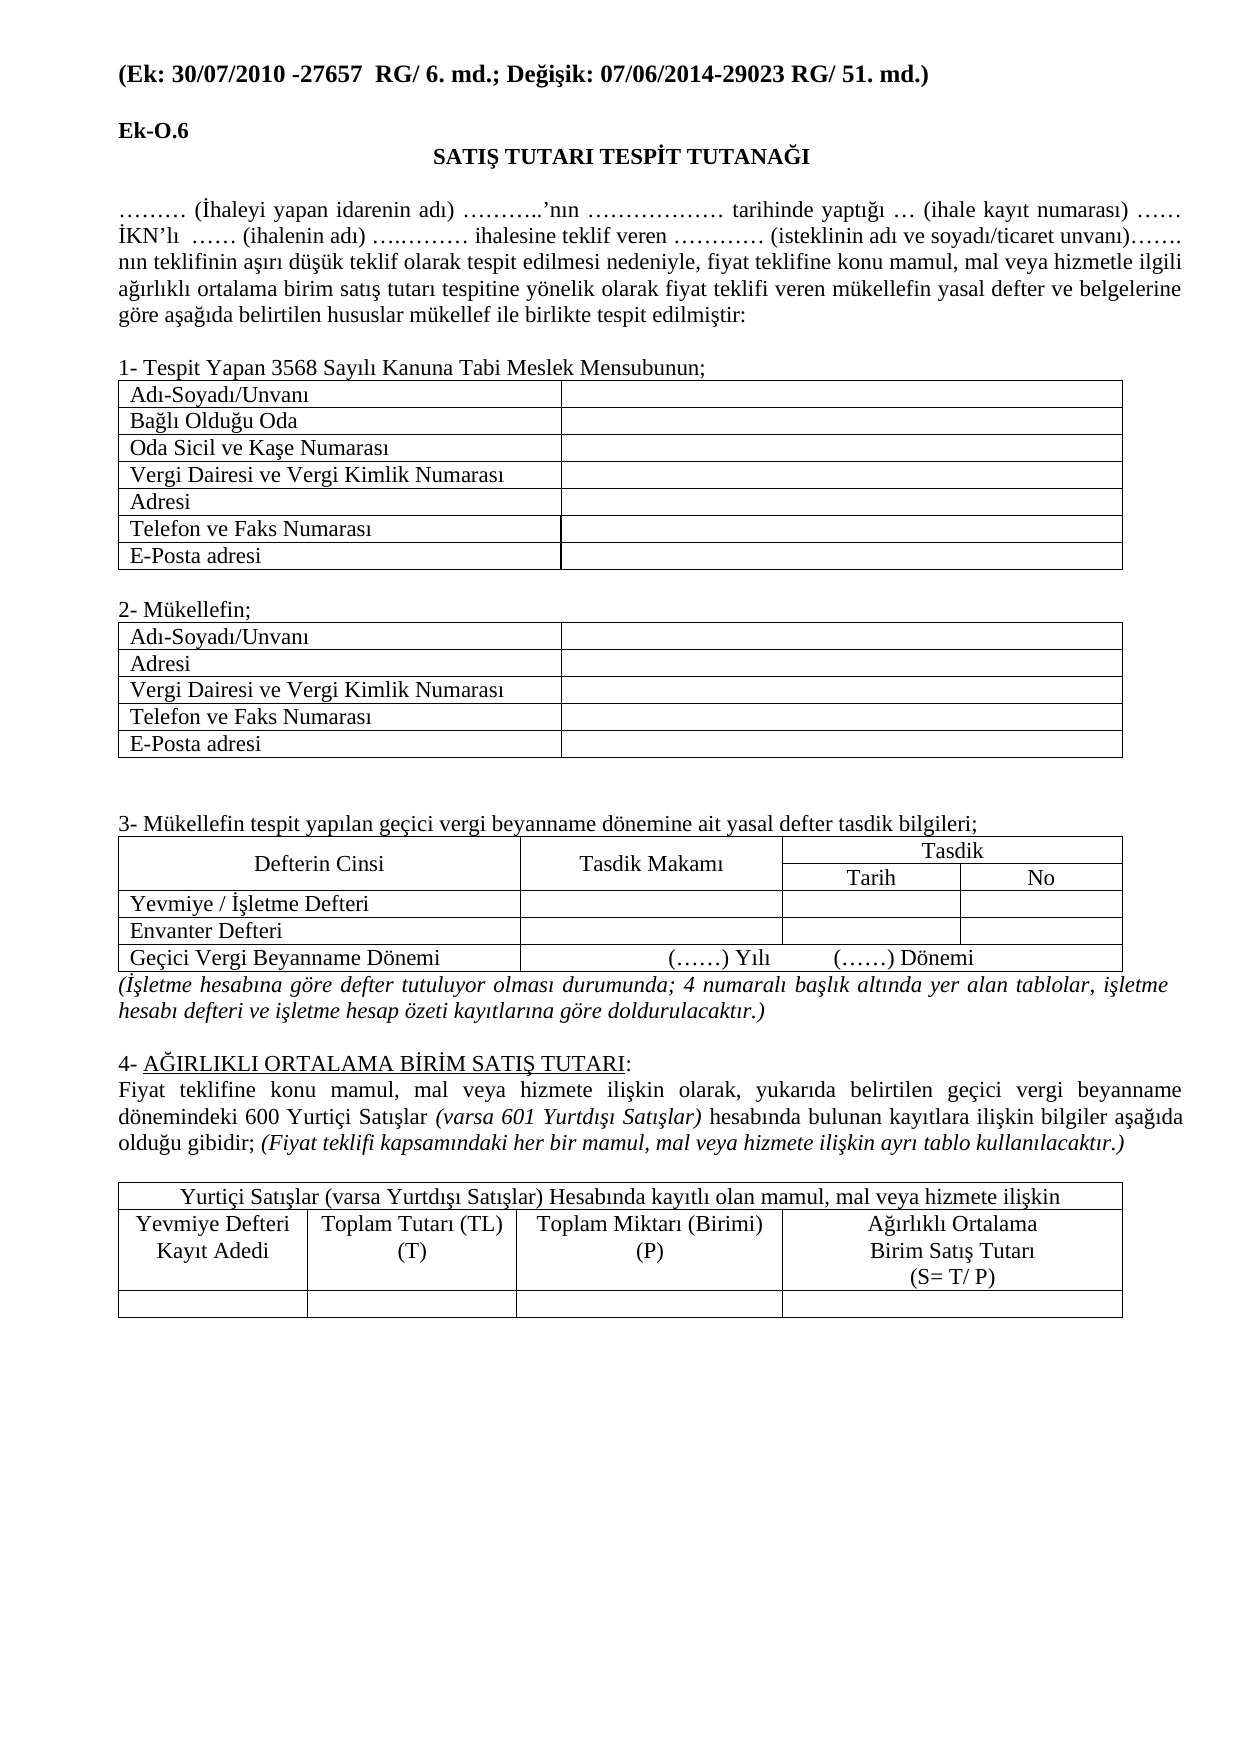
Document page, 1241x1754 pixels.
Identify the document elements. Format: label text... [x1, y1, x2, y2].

table_cell [783, 918, 960, 944]
table_cell [783, 1291, 1122, 1317]
table_cell [562, 462, 1122, 488]
table_header Adı-Soyadı/Unvanı [119, 381, 561, 407]
table_header Tasdik [783, 837, 1122, 863]
table_cell [517, 1291, 782, 1317]
text (İşletme hesabına göre defter tutuluyor olması durumunda; 4 numaralı başlık altında yer alan tablolar, işletme hesabı defteri ve işletme hesap özeti kayıtlarına göre doldurulacaktır.) [118, 971, 1169, 1024]
table_cell [562, 677, 1122, 703]
text ……… (İhaleyi yapan idarenin adı) ………..’nın ……………… tarihinde yaptığı … (ihale kayıt numarası) …… İKN’lı …… (ihalenin adı) ….……… ihalesine teklif veren ………… (isteklinin adı ve soyadı/ticaret unvanı)……. nın teklifinin aşırı düşük teklif olarak tespit edilmesi nedeniyle, fiyat teklifine konu mamul, mal veya hizmetle ilgili ağırlıklı ortalama birim satış tutarı tespitine yönelik olarak fiyat teklifi veren mükellefin yasal defter ve belgelerine göre aşağıda belirtilen hususlar mükellef ile birlikte tespit edilmiştir: [118, 196, 1184, 327]
table_header [562, 381, 1122, 407]
title (Ek: 30/07/2010 -27657 RG/ 6. md.; Değişik: 07/06/2014-29023 RG/ 51. md.) [118, 59, 1125, 88]
table_cell [562, 731, 1122, 757]
text 2- Mükellefin; [118, 596, 1125, 622]
table_cell No [961, 864, 1122, 890]
table_cell [562, 704, 1122, 730]
table_cell [308, 1291, 516, 1317]
table_cell Envanter Defteri [119, 918, 520, 944]
table_header Adı-Soyadı/Unvanı [119, 623, 561, 649]
table_cell [119, 1291, 307, 1317]
table_header Tasdik Makamı [521, 837, 782, 890]
text 4- AĞIRLIKLI ORTALAMA BİRİM SATIŞ TUTARI: [118, 1050, 1125, 1077]
table_cell [562, 543, 1122, 569]
table_cell Vergi Dairesi ve Vergi Kimlik Numarası [119, 462, 561, 488]
table_cell Geçici Vergi Beyanname Dönemi [119, 945, 520, 971]
table_cell [521, 891, 782, 917]
table_cell Ağırlıklı Ortalama Birim Satış Tutarı (S= T/ P) [783, 1210, 1122, 1289]
table_header [562, 623, 1122, 649]
table_cell Vergi Dairesi ve Vergi Kimlik Numarası [119, 677, 561, 703]
table_cell Toplam Miktarı (Birimi) (P) [517, 1210, 782, 1289]
table_cell Adresi [119, 489, 561, 514]
table_cell Yevmiye / İşletme Defteri [119, 891, 520, 917]
table_cell [521, 918, 782, 944]
text Ek-O.6 [118, 117, 1125, 143]
table_cell Yevmiye Defteri Kayıt Adedi [119, 1210, 307, 1289]
table_cell Telefon ve Faks Numarası [119, 516, 560, 541]
table_cell [783, 891, 960, 917]
table_cell Tarih [783, 864, 960, 890]
table_cell Oda Sicil ve Kaşe Numarası [119, 435, 561, 461]
table_cell [562, 489, 1122, 514]
table_header Defterin Cinsi [119, 837, 520, 890]
table_cell E-Posta adresi [119, 543, 560, 569]
table_cell Bağlı Olduğu Oda [119, 408, 561, 434]
text 1- Tespit Yapan 3568 Sayılı Kanuna Tabi Meslek Mensubunun; [118, 354, 1125, 380]
table_cell Telefon ve Faks Numarası [119, 704, 561, 730]
table_cell [562, 435, 1122, 461]
table_header Yurtiçi Satışlar (varsa Yurtdışı Satışlar) Hesabında kayıtlı olan mamul, mal veya hizmete ilişkin [119, 1183, 1122, 1209]
table_cell [562, 516, 1122, 541]
table_cell [562, 650, 1122, 676]
table_cell (……) Yılı (……) Dönemi [521, 945, 1122, 971]
table_cell Toplam Tutarı (TL) (T) [308, 1210, 516, 1289]
text 3- Mükellefin tespit yapılan geçici vergi beyanname dönemine ait yasal defter tasdik bilgileri; [118, 810, 1125, 836]
table_cell [961, 918, 1122, 944]
table_cell E-Posta adresi [119, 731, 561, 757]
table_cell Adresi [119, 650, 561, 676]
text SATIŞ TUTARI TESPİT TUTANAĞI [118, 143, 1125, 169]
text Fiyat teklifine konu mamul, mal veya hizmete ilişkin olarak, yukarıda belirtilen geçici vergi beyanname dönemindeki 600 Yurtiçi Satışlar (varsa 601 Yurtdışı Satışlar) hesabında bulunan kayıtlara ilişkin bilgiler aşağıda olduğu gibidir; (Fiyat teklifi kapsamındaki her bir mamul, mal veya hizmete ilişkin ayrı tablo kullanılacaktır.) [118, 1077, 1184, 1156]
table_cell [961, 891, 1122, 917]
table_cell [562, 408, 1122, 434]
